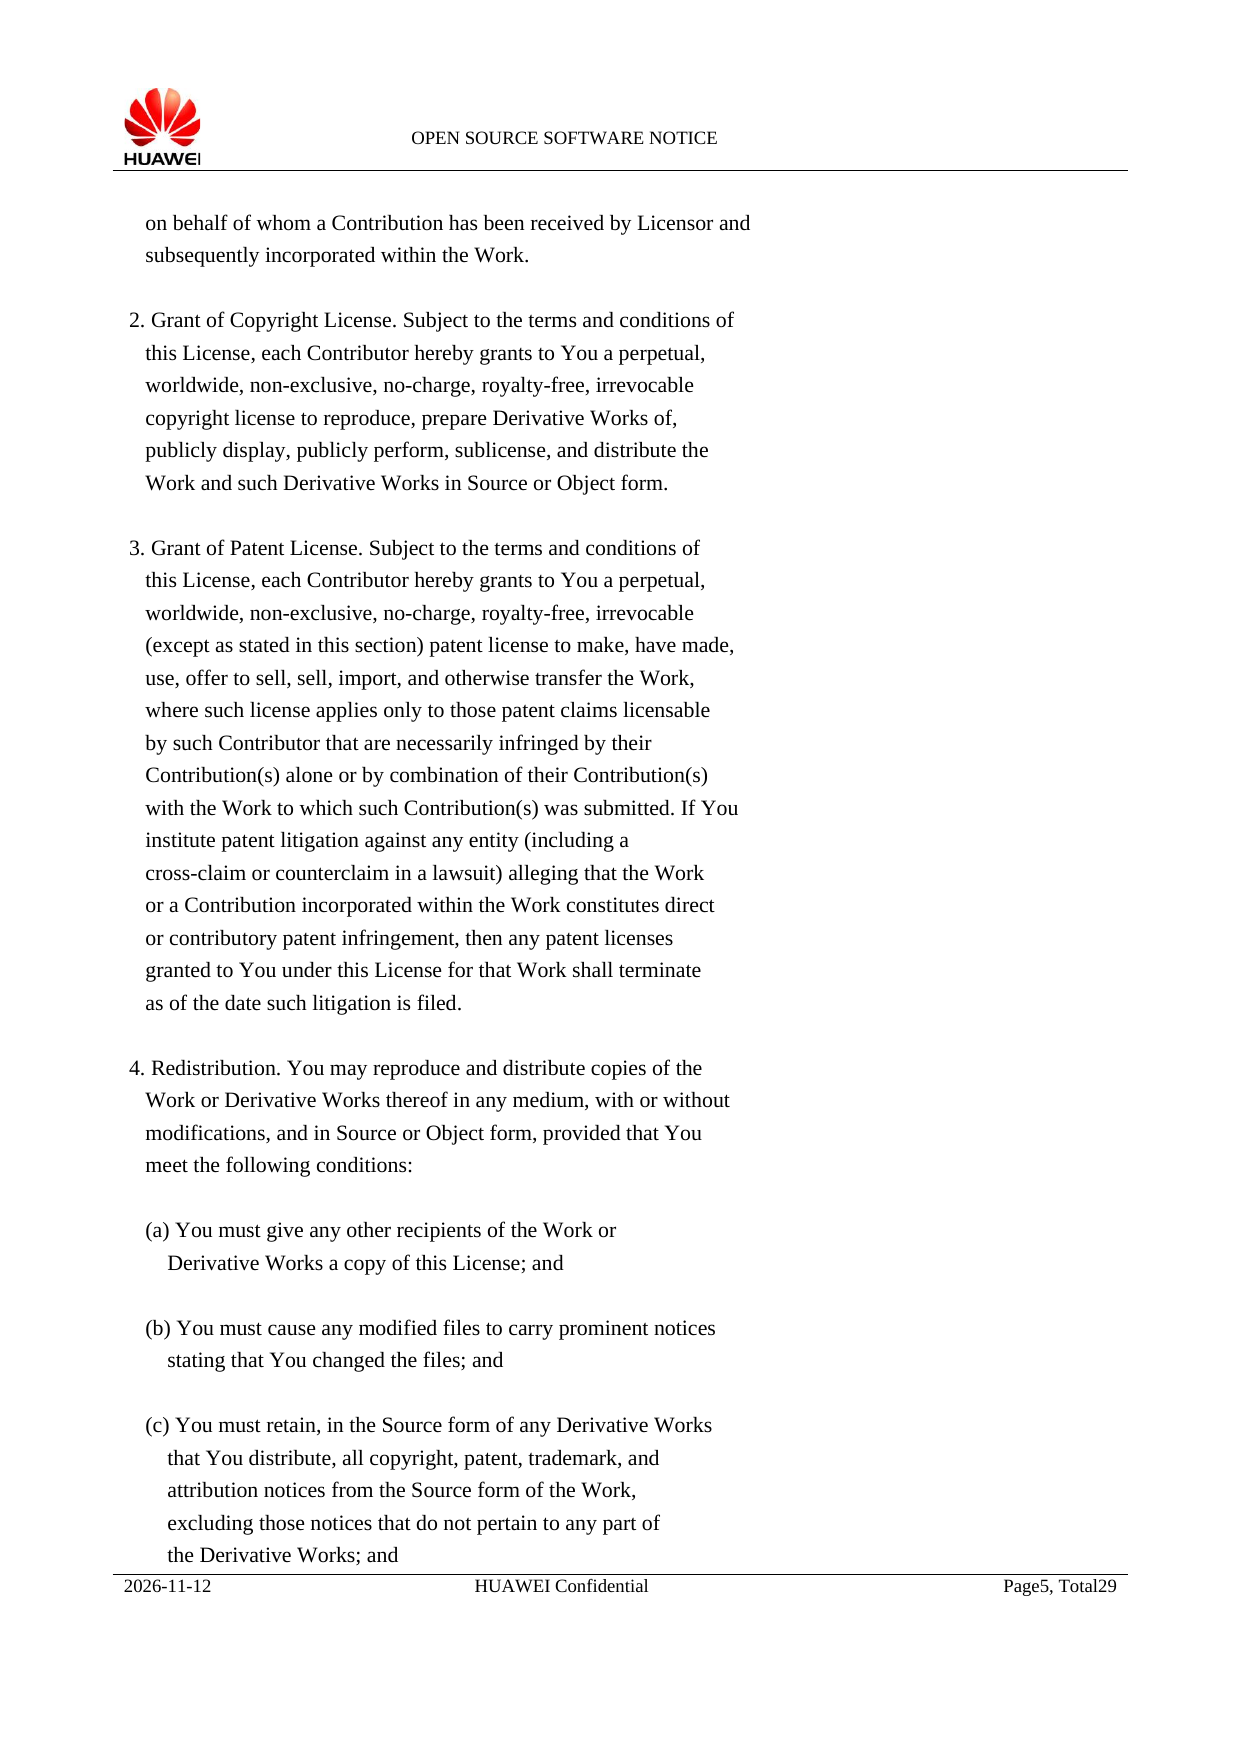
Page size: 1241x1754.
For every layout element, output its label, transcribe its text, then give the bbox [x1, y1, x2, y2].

picture [124, 88, 201, 165]
